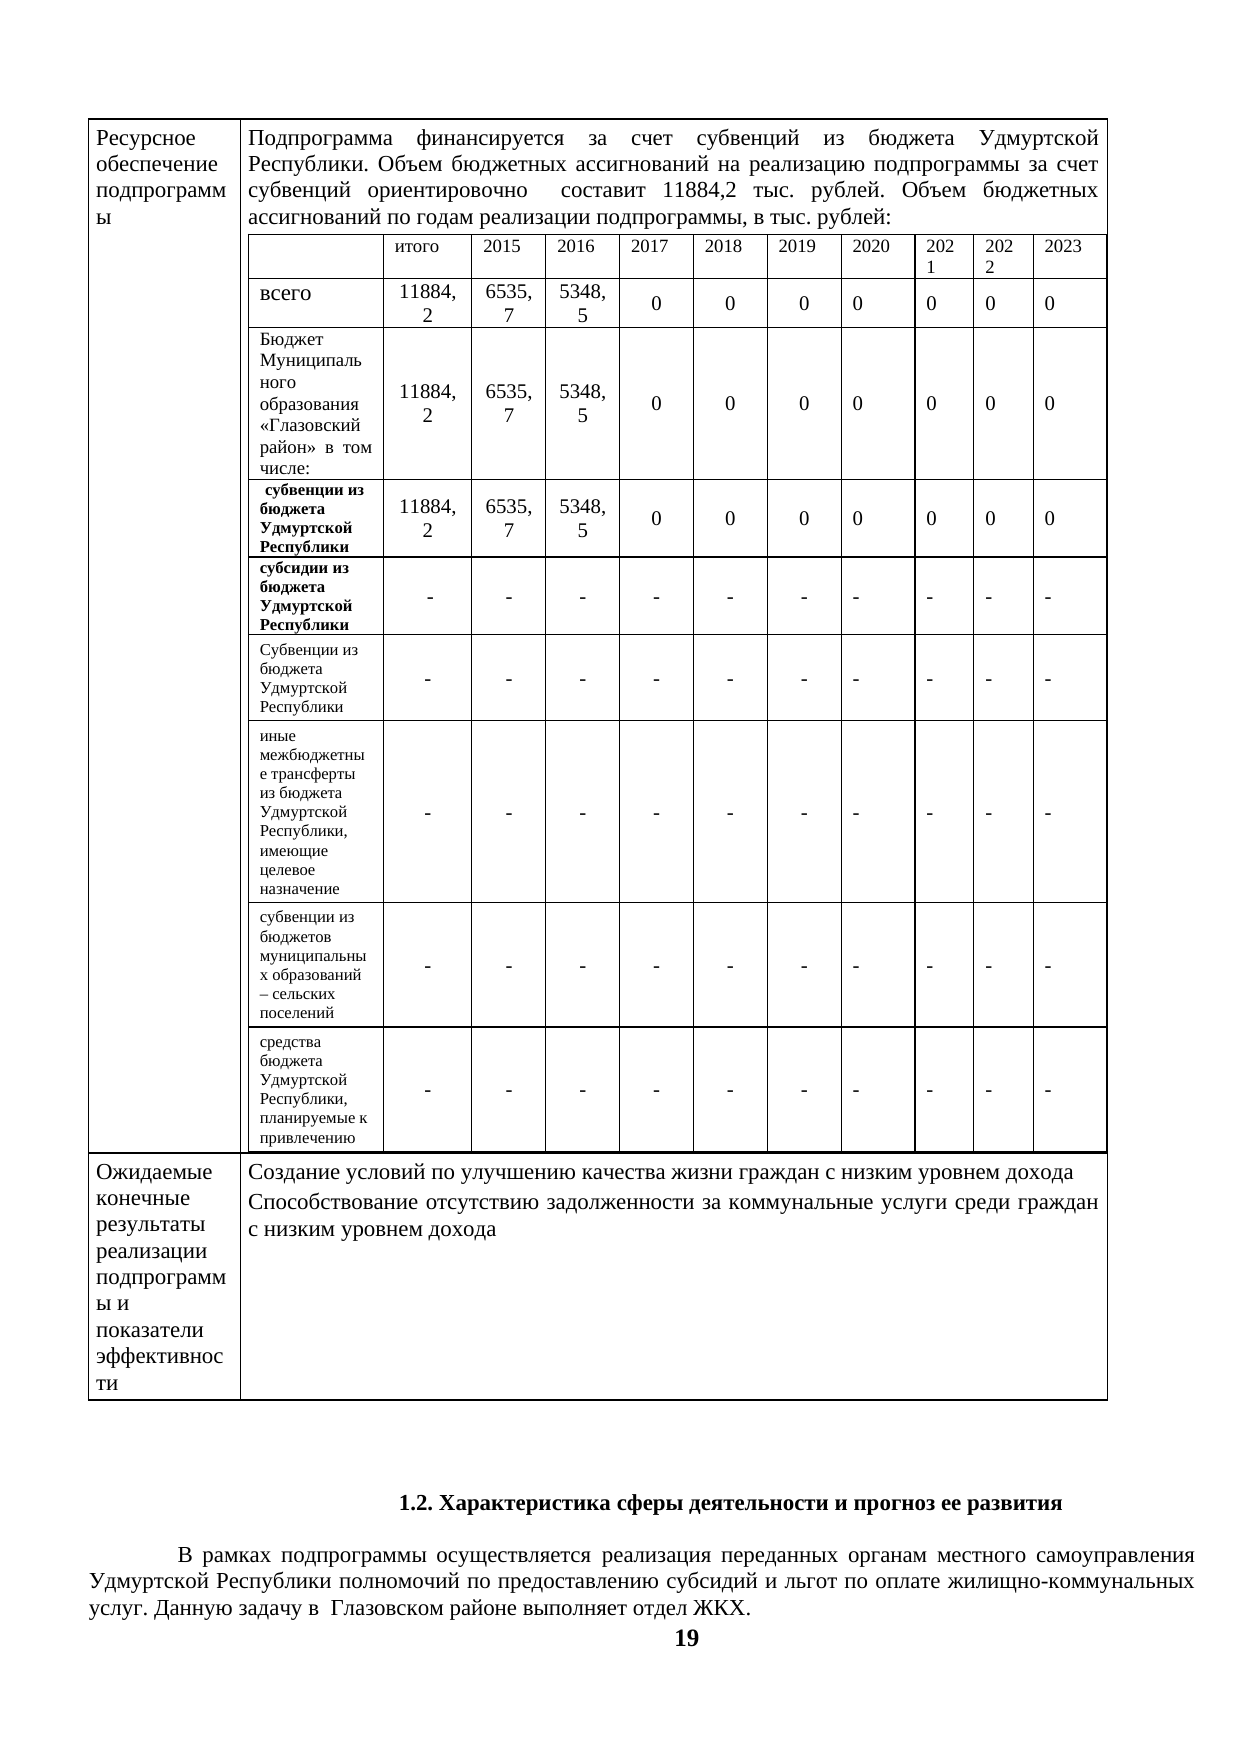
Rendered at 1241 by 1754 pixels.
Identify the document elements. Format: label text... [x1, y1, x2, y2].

text 1.2. Характеристика сферы деятельности и прогноз ее развития [340, 1489, 1122, 1516]
table_cell Создание условий по улучшению качества жизни граждан с низким уровнем дохода Способствование отсутствию задолженности за коммунальные услуги среди граждан с низким уровнем дохода [241, 1154, 1107, 1399]
table_cell Ресурсное обеспечение подпрограммы [89, 120, 240, 1152]
table_cell Ожидаемые конечные результаты реализации подпрограммы и показатели эффективности [89, 1154, 240, 1399]
table_cell Подпрограмма финансируется за счет субвенций из бюджета Удмуртской Республики. Объем бюджетных ассигнований на реализацию подпрограммы за счет субвенций ориентировочно составит 11884,2 тыс. рублей. Объем бюджетных ассигнований по годам реализации подпрограммы, в тыс. рублей: [241, 120, 1107, 1152]
text В рамках подпрограммы осуществляется реализация переданных органам местного самоуправления Удмуртской Республики полномочий по предоставлению субсидий и льгот по оплате жилищно-коммунальных услуг. Данную задачу в Глазовском районе выполняет отдел ЖКХ. [88, 1541, 1196, 1620]
